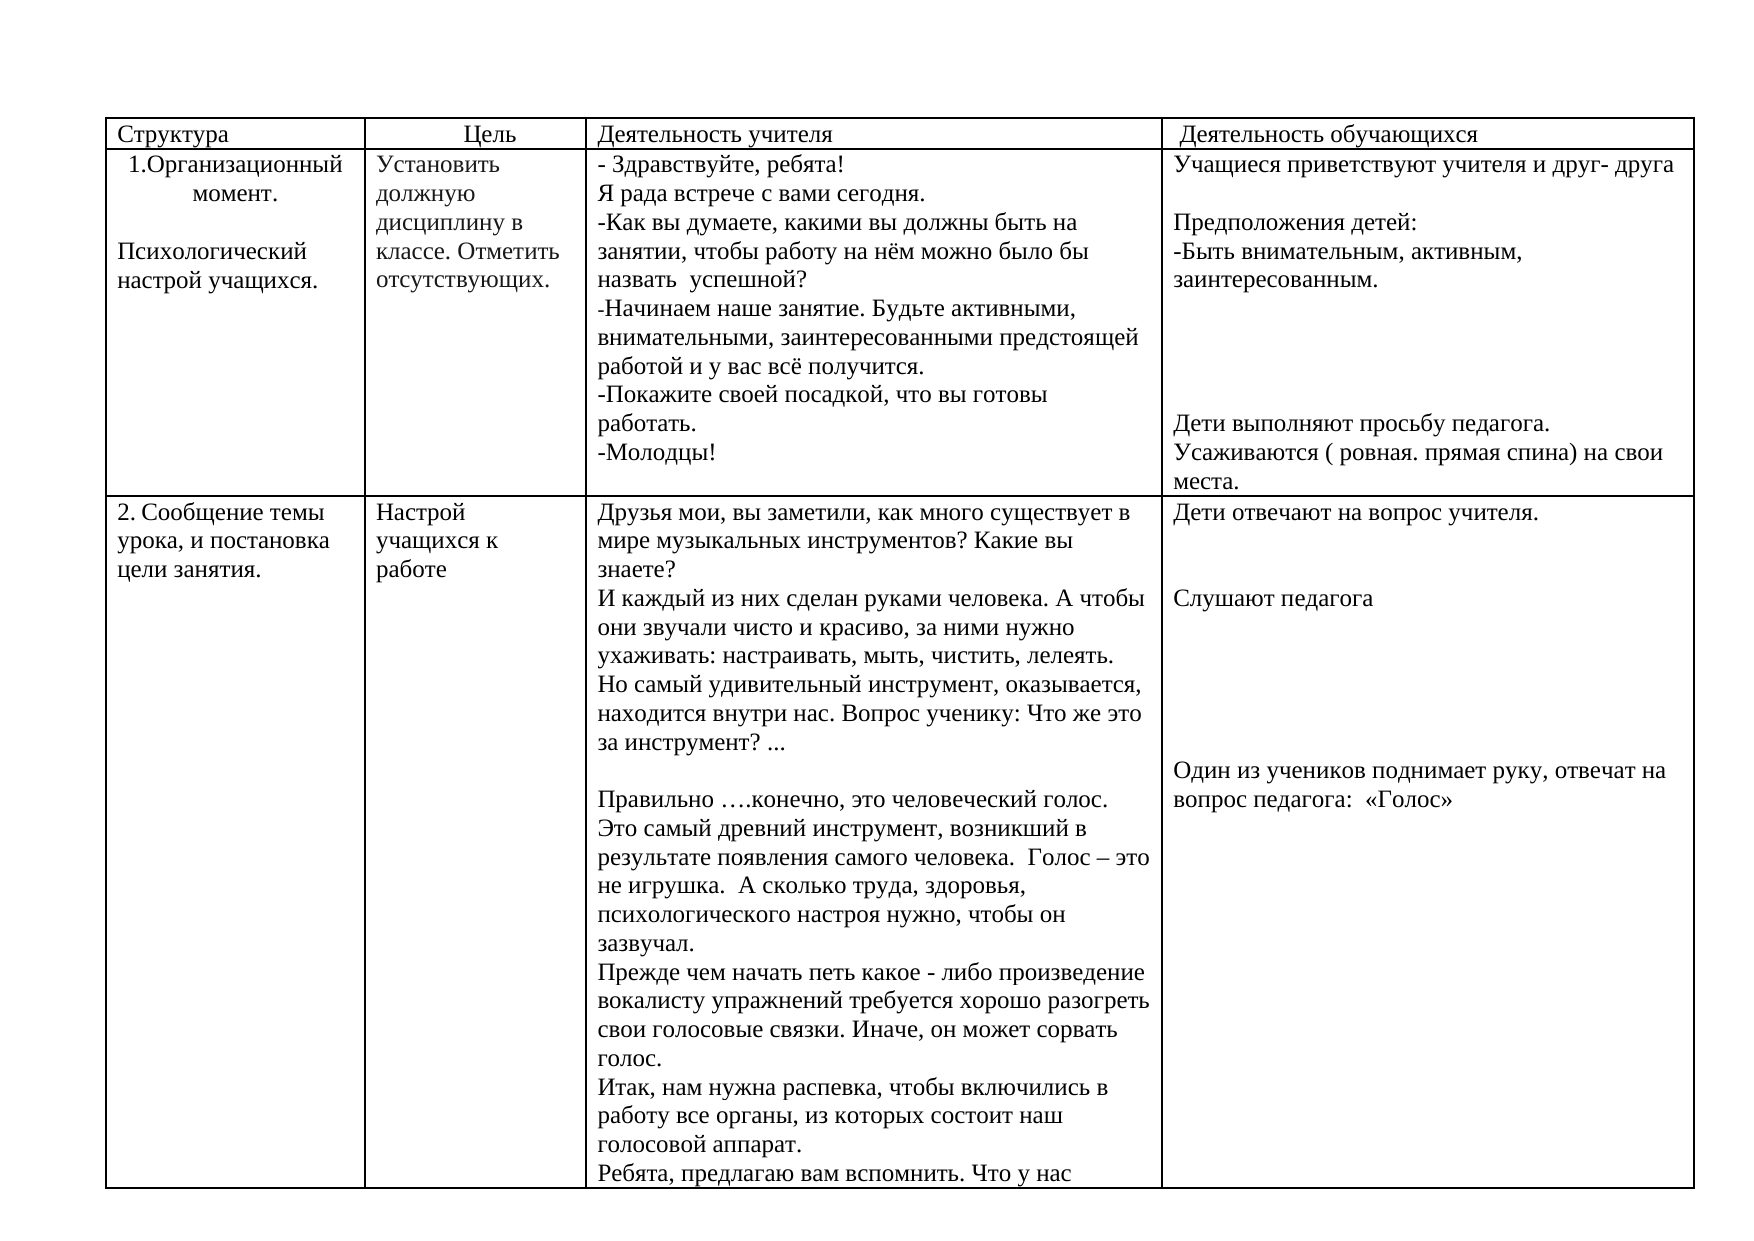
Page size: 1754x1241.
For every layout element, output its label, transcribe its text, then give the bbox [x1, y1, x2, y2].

table_header Цель [366, 119, 585, 147]
table_cell 1.Организационный момент. Психологический настрой учащихся. [107, 150, 364, 494]
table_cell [366, 497, 585, 1187]
table_cell Учащиеся приветствуют учителя и друг- друга Предположения детей: -Быть внимательным, активным, заинтересованным. Дети выполняют просьбу педагога. Усаживаются ( ровная. прямая спина) на свои места. [1163, 150, 1693, 494]
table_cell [587, 497, 1161, 1187]
table_header Деятельность учителя [587, 119, 1161, 147]
table_cell Установить должную дисциплину в классе. Отметить отсутствующих. [366, 150, 585, 494]
table_cell - Здравствуйте, ребята! Я рада встрече с вами сегодня. -Как вы думаете, какими вы должны быть на занятии, чтобы работу на нём можно было бы назвать успешной? -Начинаем наше занятие. Будьте активными, внимательными, заинтересованными предстоящей работой и у вас всё получится. -Покажите своей посадкой, что вы готовы работать. -Молодцы! [587, 150, 1161, 494]
table_header Структура [107, 119, 364, 147]
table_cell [1163, 497, 1693, 1187]
table_header Деятельность обучающихся [1163, 119, 1693, 147]
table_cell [107, 497, 364, 1187]
